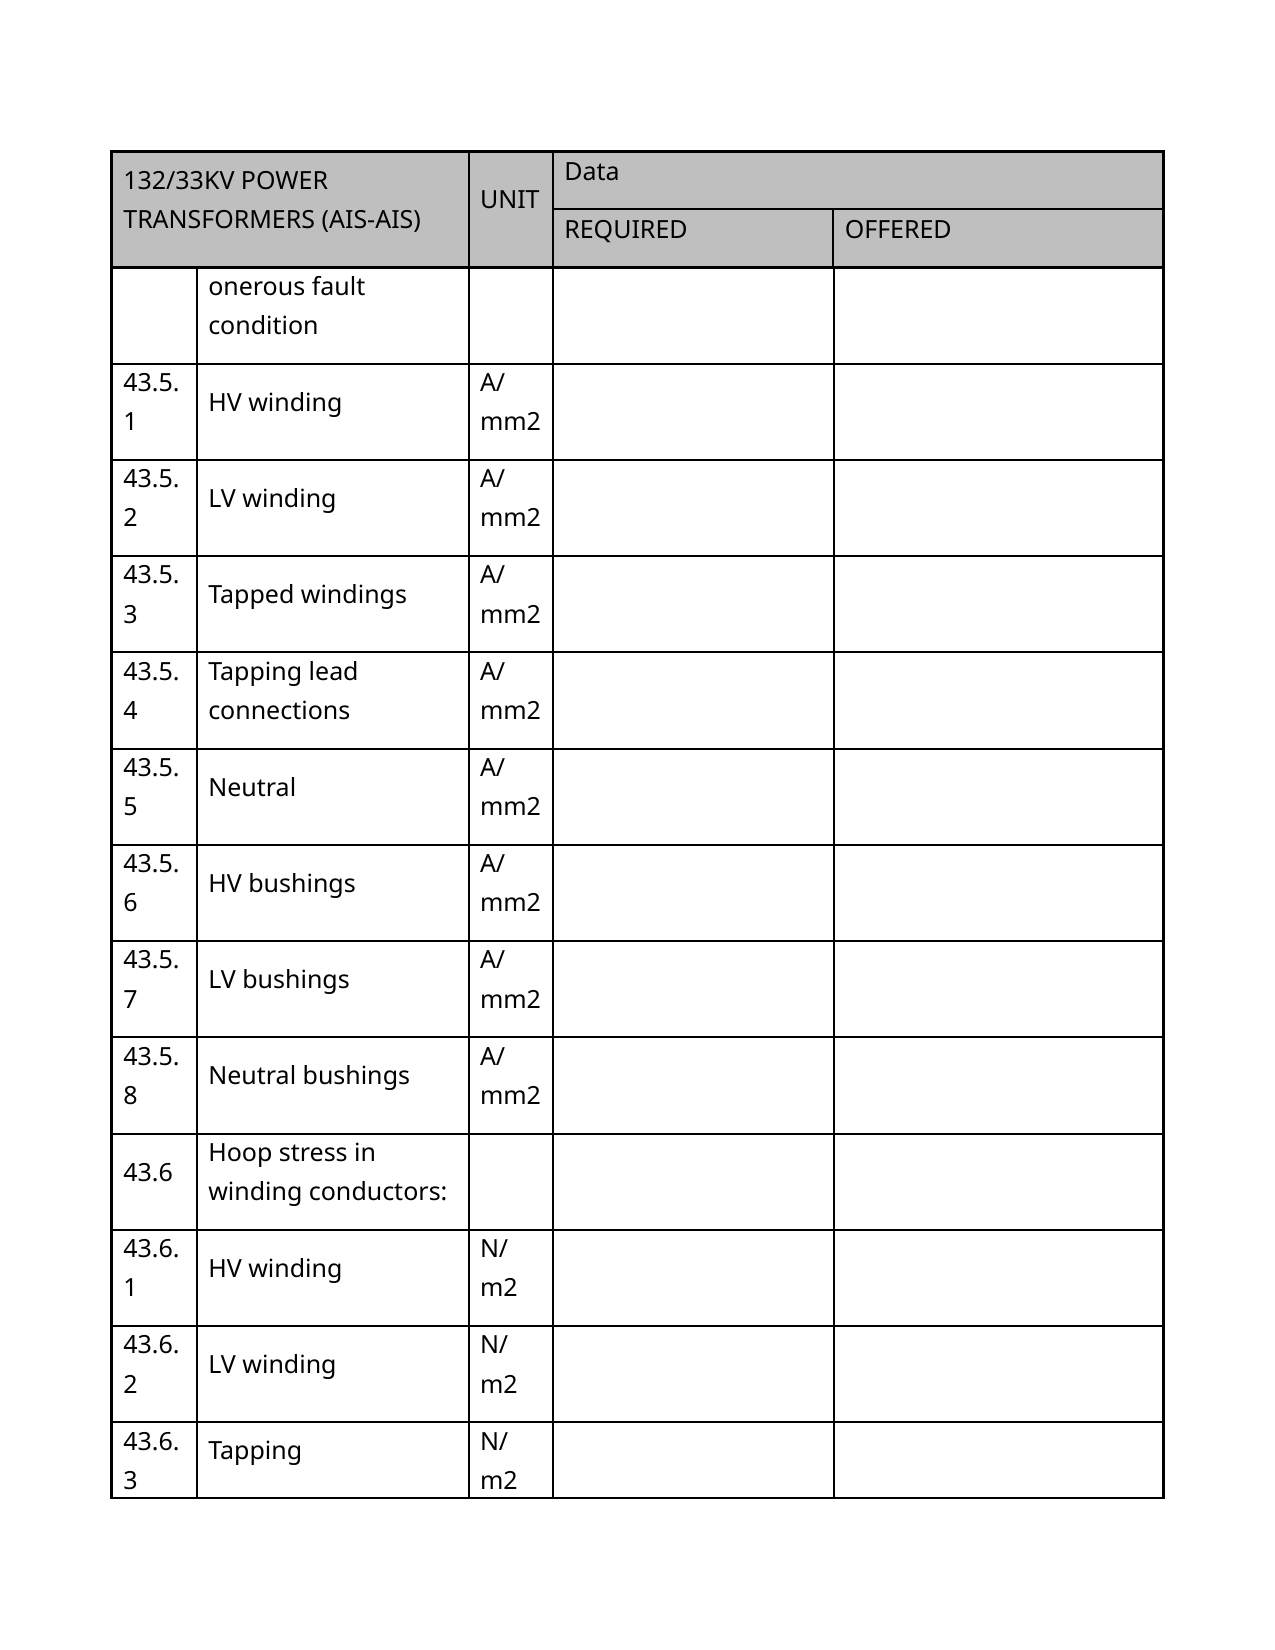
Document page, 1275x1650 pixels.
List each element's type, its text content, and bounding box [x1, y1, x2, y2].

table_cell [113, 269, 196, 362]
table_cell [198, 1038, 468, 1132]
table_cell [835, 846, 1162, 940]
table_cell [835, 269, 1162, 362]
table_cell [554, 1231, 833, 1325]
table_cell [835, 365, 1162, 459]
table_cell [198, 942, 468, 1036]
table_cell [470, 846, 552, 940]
table_header UNIT [470, 153, 552, 266]
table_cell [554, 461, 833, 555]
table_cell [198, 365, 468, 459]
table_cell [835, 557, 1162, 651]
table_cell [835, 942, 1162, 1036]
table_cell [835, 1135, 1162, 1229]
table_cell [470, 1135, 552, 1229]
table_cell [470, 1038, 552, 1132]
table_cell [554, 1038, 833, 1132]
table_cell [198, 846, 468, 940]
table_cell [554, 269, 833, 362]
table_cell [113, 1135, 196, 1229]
table_cell REQUIRED [554, 210, 832, 266]
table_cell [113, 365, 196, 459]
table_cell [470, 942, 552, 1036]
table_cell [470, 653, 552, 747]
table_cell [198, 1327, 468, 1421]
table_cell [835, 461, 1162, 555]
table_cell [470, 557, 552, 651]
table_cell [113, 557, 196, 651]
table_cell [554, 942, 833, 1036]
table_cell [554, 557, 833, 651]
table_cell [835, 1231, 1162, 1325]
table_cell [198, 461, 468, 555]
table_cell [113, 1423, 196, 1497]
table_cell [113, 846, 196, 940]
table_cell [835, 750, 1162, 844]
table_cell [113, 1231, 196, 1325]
table_cell OFFERED [834, 210, 1162, 266]
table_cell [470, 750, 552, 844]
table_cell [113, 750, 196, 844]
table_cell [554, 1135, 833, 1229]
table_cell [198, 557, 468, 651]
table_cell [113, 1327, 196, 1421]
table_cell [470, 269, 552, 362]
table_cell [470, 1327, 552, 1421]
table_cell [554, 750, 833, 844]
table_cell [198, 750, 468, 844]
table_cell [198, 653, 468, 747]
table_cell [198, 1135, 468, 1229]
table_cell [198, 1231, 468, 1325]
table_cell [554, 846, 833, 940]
table_header 132/33KV POWER TRANSFORMERS (AIS-AIS) [113, 153, 468, 266]
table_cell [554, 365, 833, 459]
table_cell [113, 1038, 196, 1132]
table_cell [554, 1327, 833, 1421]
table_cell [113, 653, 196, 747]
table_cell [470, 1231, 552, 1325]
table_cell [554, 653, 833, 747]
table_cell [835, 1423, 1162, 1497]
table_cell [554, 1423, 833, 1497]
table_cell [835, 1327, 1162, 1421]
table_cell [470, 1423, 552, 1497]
table_header Data [554, 153, 1162, 208]
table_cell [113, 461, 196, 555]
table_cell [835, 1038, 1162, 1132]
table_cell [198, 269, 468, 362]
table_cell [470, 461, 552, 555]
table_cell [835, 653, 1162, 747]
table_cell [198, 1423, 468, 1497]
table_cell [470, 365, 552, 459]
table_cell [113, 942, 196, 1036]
